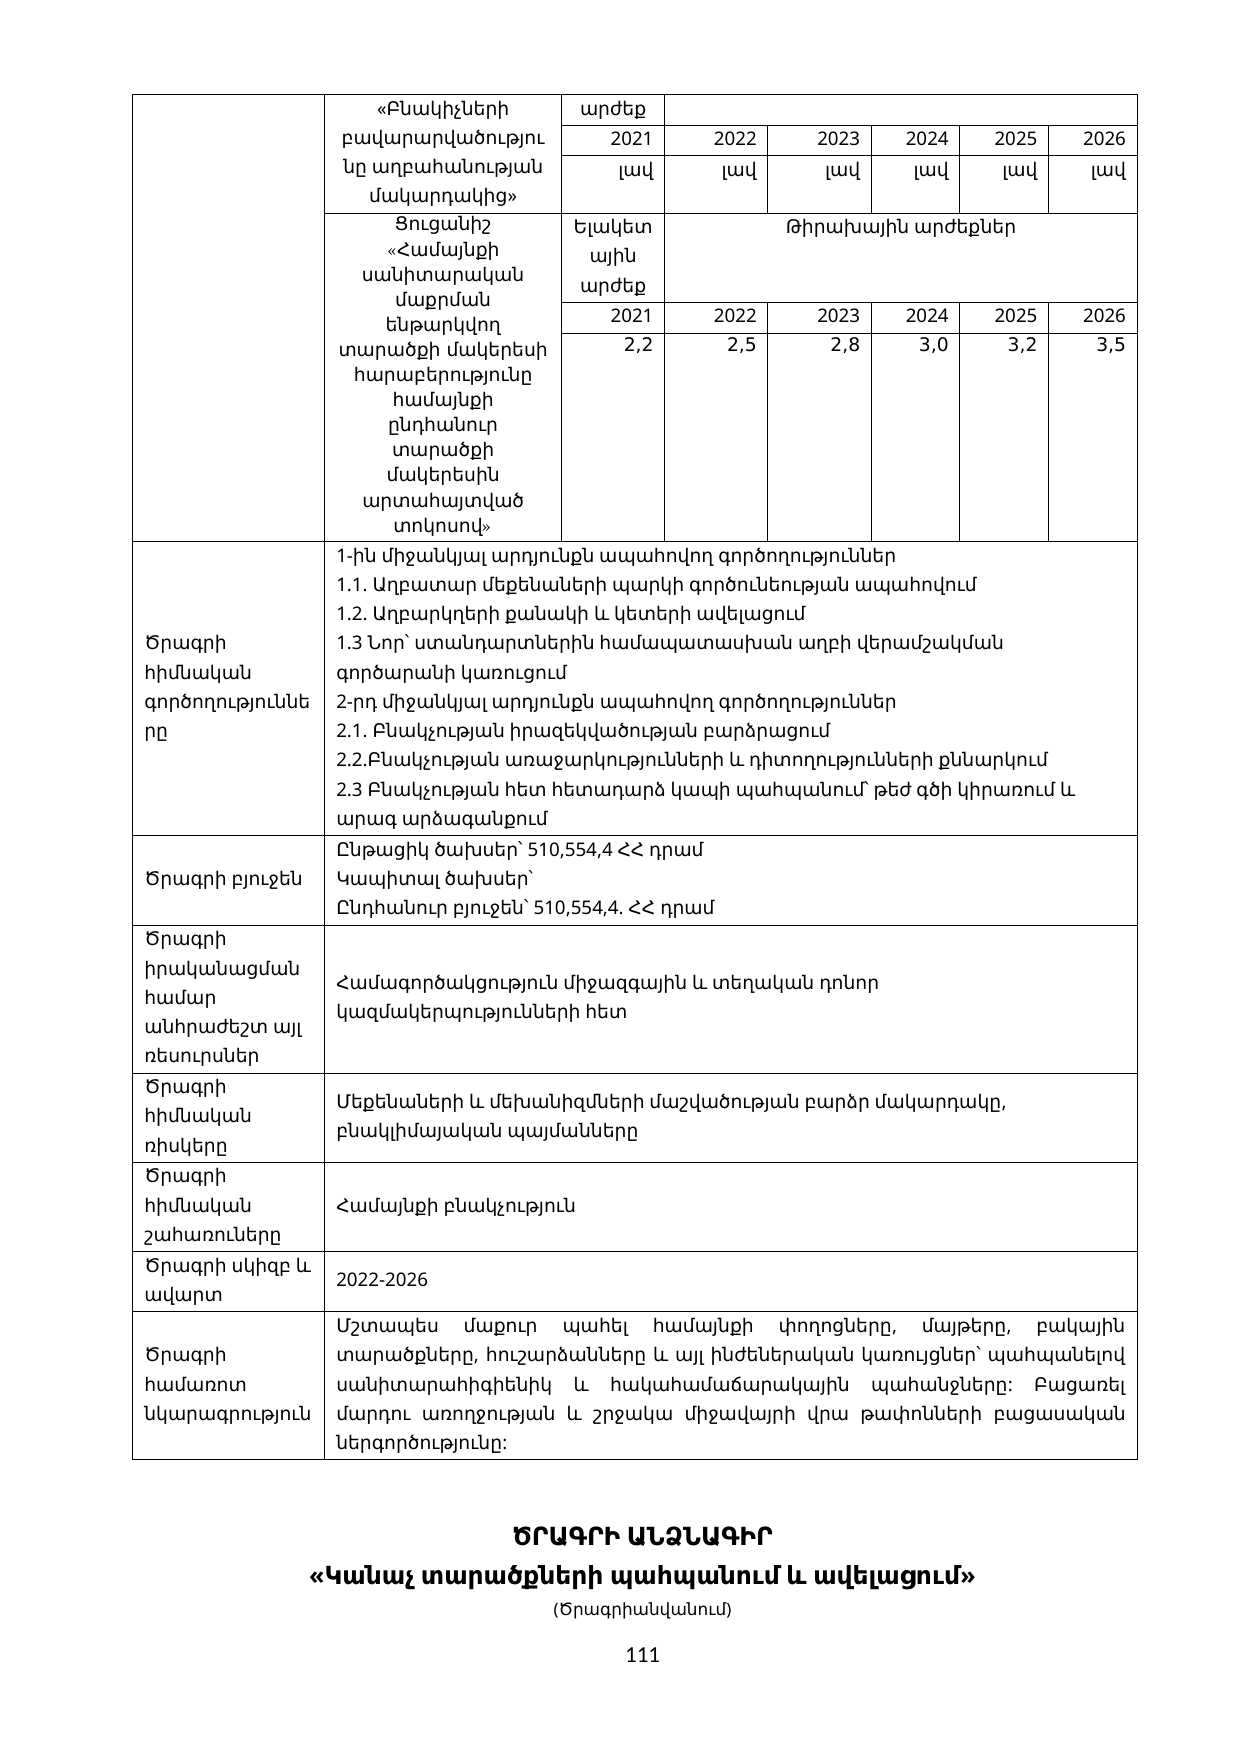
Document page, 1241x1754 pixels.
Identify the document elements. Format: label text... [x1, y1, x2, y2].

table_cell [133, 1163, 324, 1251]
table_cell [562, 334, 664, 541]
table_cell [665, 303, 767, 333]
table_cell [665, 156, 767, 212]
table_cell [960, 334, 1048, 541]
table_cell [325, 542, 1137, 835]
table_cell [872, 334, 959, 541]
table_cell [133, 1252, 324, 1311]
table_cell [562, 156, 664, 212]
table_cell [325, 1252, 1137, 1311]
text (Ծրագրիանվանում) [133, 1597, 1152, 1637]
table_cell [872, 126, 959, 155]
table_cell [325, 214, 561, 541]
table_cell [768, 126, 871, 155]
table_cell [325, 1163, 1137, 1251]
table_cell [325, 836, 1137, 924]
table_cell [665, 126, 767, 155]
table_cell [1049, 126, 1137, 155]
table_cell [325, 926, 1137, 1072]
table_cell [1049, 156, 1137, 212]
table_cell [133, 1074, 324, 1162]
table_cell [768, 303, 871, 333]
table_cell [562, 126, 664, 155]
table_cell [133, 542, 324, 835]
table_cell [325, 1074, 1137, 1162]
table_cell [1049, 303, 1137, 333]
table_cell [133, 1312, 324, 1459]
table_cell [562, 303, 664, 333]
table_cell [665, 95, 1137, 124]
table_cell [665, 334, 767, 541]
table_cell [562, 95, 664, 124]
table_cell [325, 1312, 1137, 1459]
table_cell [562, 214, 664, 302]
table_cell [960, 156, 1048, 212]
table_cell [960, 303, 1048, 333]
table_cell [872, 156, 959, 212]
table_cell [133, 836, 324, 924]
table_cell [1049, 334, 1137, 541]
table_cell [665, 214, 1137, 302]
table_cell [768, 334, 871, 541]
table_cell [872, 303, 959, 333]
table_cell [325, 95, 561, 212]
text «Կանաչ տարածքների պահպանում և ավելացում» [133, 1558, 1152, 1592]
text ԾՐԱԳՐԻ ԱՆՁՆԱԳԻՐ [133, 1519, 1152, 1553]
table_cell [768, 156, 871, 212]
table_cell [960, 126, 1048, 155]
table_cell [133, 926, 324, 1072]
